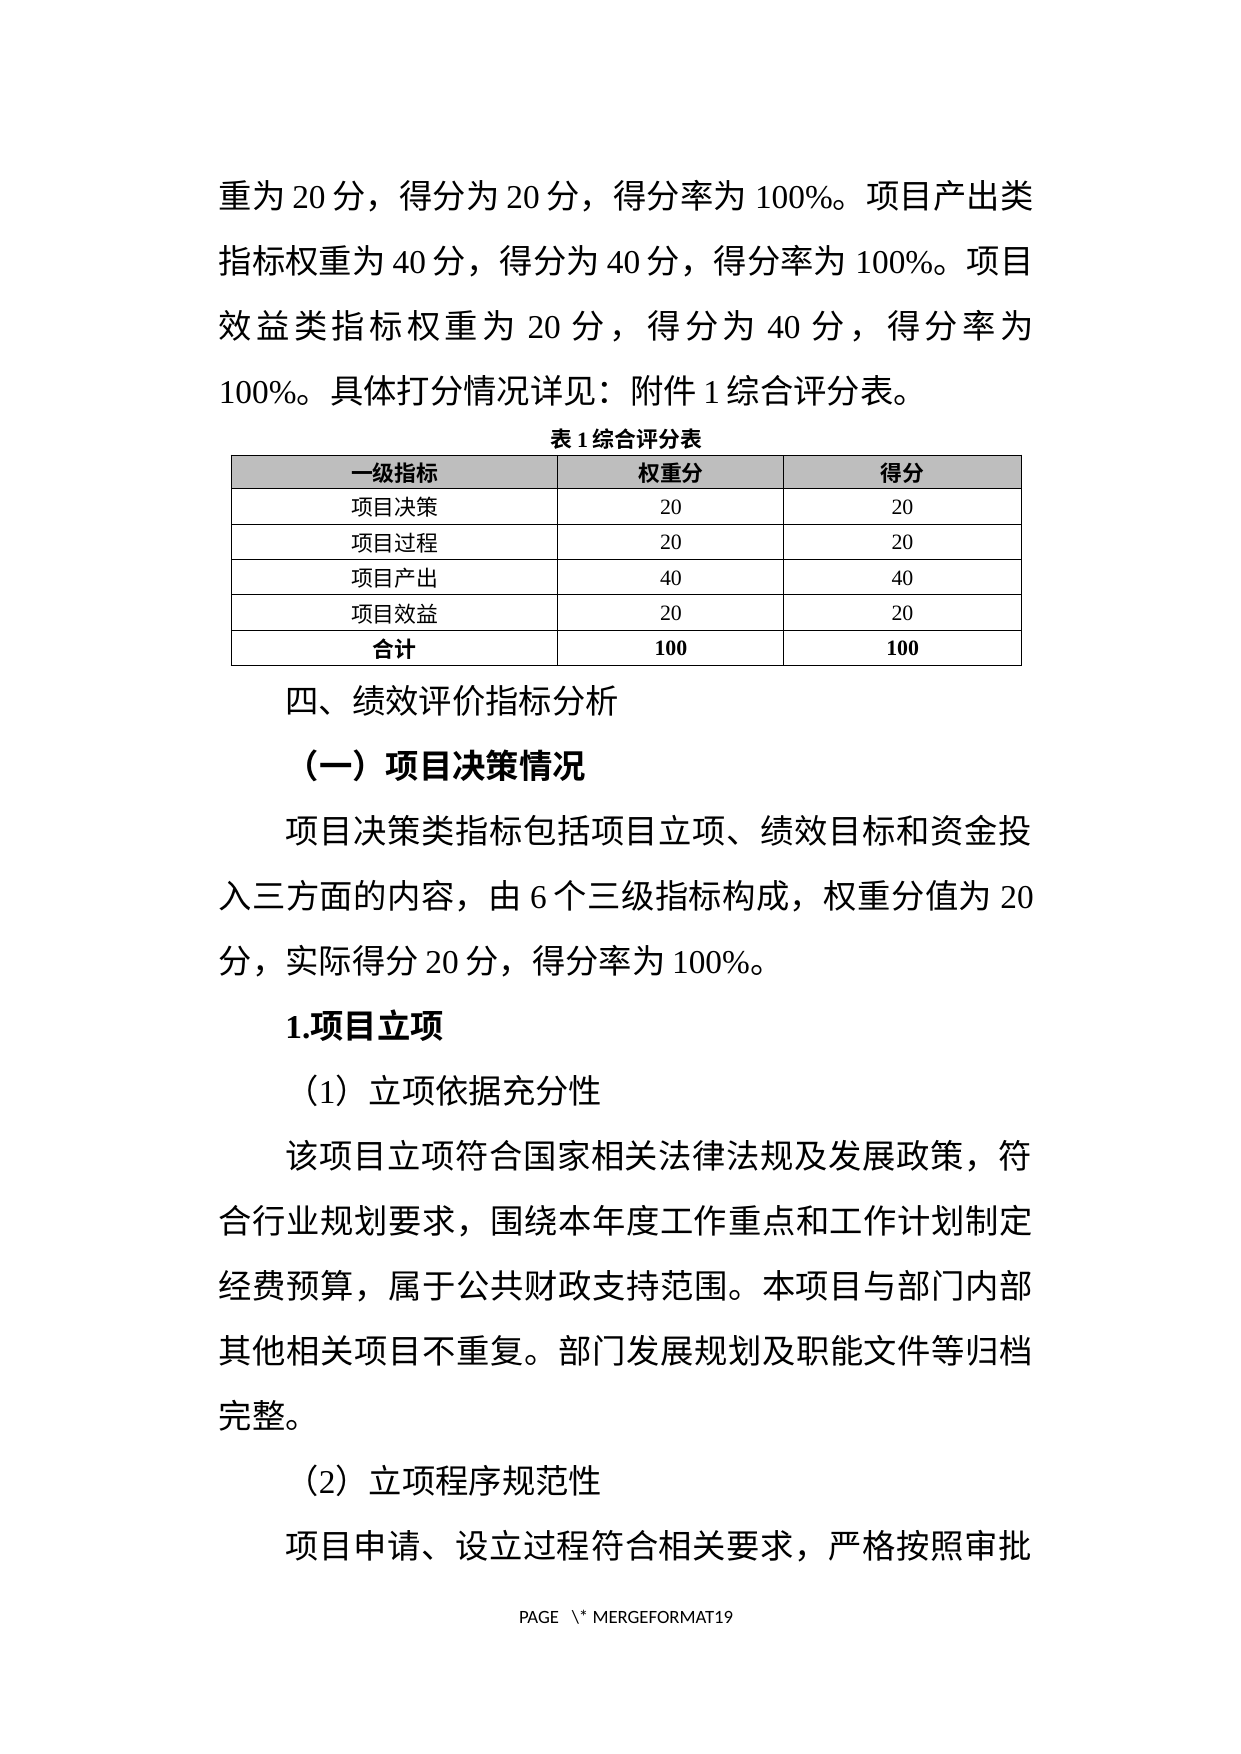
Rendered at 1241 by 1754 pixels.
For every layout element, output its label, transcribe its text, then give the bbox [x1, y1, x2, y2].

table_cell 合计 [232, 631, 557, 665]
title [218, 162, 1033, 422]
text （1）立项依据充分性 [218, 1056, 1033, 1121]
text 该项目立项符合国家相关法律法规及发展政策，符合行业规划要求，围绕本年度工作重点和工作计划制定经费预算，属于公共财政支持范围。本项目与部门内部其他相关项目不重复。部门发展规划及职能文件等归档完整。 [218, 1121, 1033, 1446]
table_cell 100 [558, 631, 783, 665]
text 项目决策类指标包括项目立项、绩效目标和资金投入三方面的内容，由6个三级指标构成，权重分值为20分，实际得分20分，得分率为100%。 [218, 796, 1033, 991]
table_cell 项目决策 [232, 489, 557, 523]
table_header 得分 [784, 456, 1021, 488]
table_cell 40 [784, 560, 1021, 594]
table_cell 40 [558, 560, 783, 594]
table_cell 20 [558, 525, 783, 559]
title （一）项目决策情况 [218, 731, 1033, 796]
table_cell 项目产出 [232, 560, 557, 594]
table_cell 20 [558, 489, 783, 523]
table_cell 20 [558, 595, 783, 630]
text 四、绩效评价指标分析 [218, 666, 1033, 731]
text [218, 1511, 1033, 1576]
title 表1综合评分表 [218, 422, 1033, 454]
table_cell 20 [784, 595, 1021, 630]
table_cell 项目效益 [232, 595, 557, 630]
table_header 权重分 [558, 456, 783, 488]
text （2）立项程序规范性 [218, 1446, 1033, 1511]
table_header 一级指标 [232, 456, 557, 488]
text 1.项目立项 [218, 991, 1033, 1056]
table_cell 20 [784, 525, 1021, 559]
table_cell 20 [784, 489, 1021, 523]
table_cell 100 [784, 631, 1021, 665]
table_cell 项目过程 [232, 525, 557, 559]
